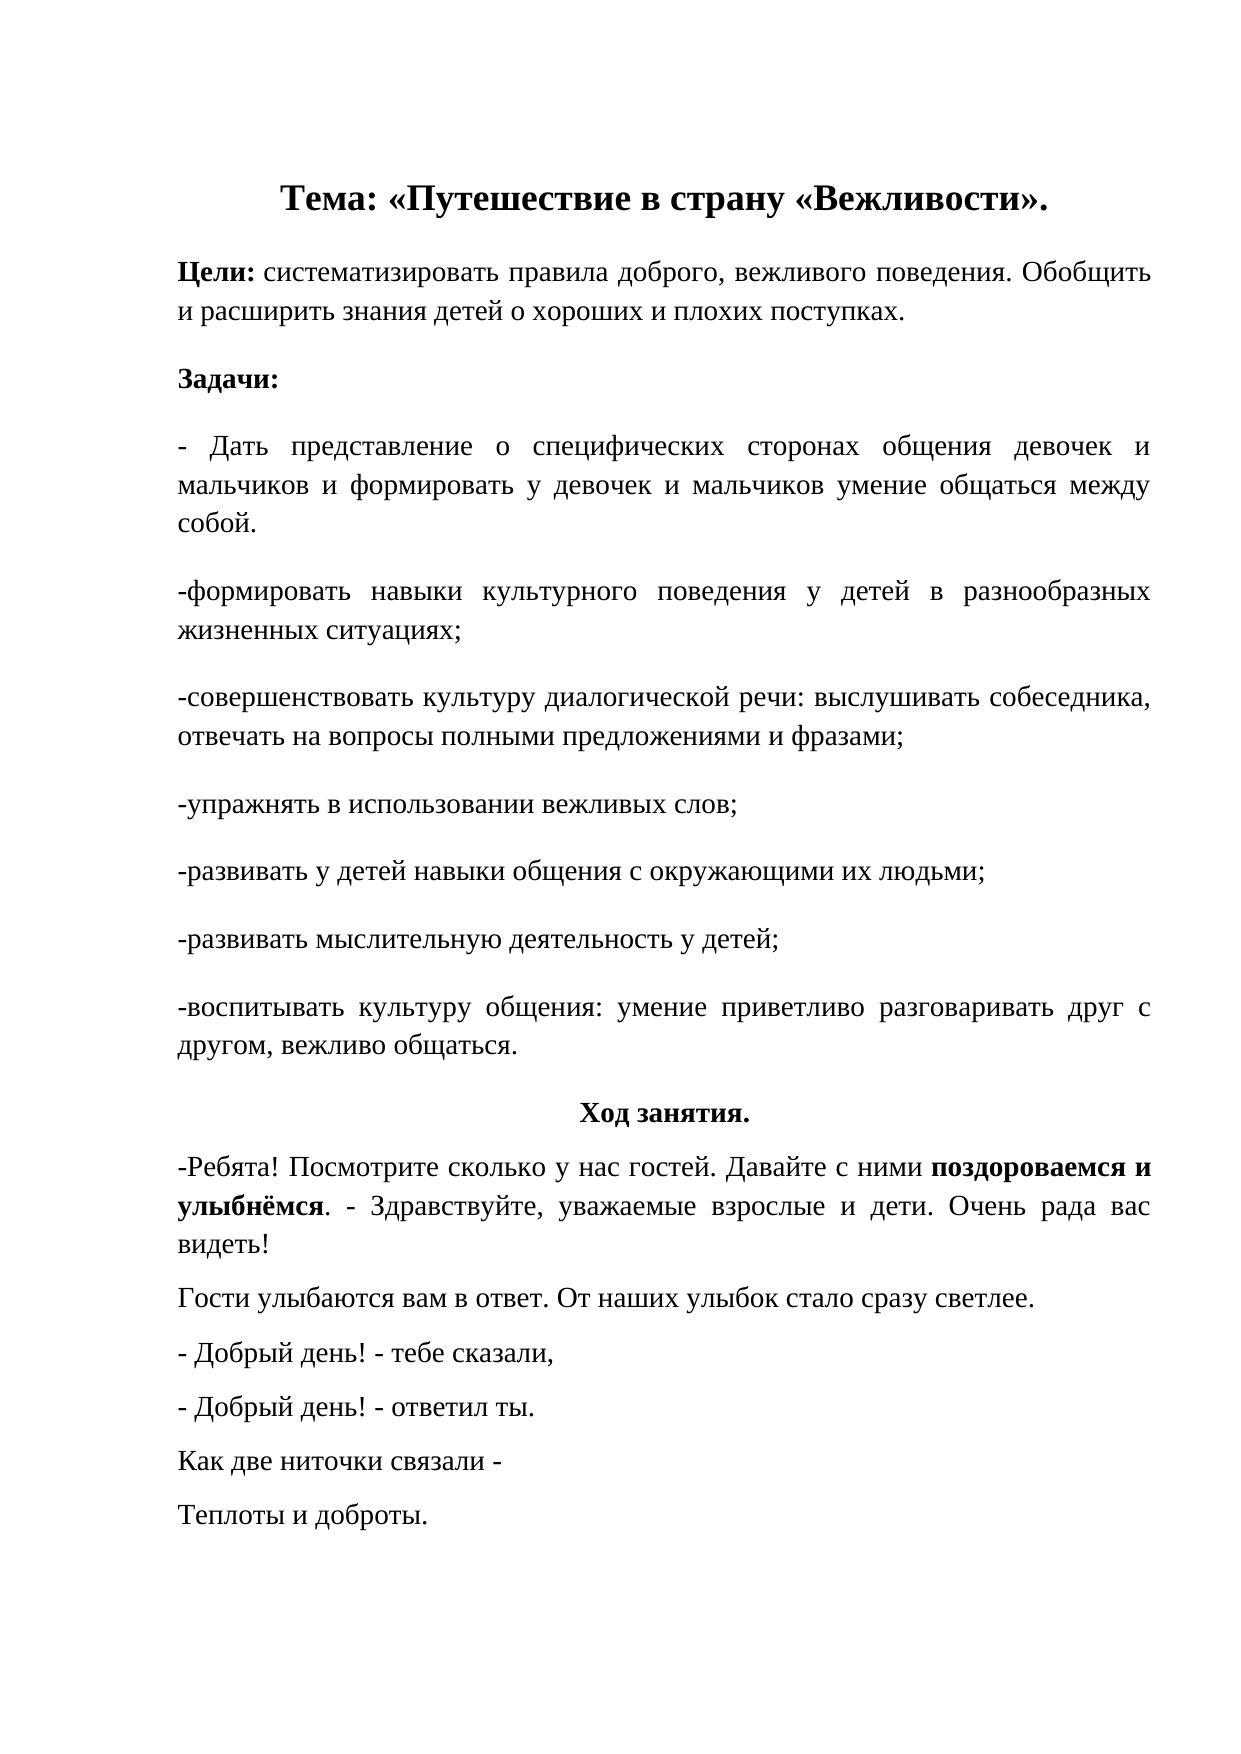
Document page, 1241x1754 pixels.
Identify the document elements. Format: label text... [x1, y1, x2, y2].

text -развивать у детей навыки общения с окружающими их людьми; [177, 853, 1152, 887]
text - Добрый день! - тебе сказали, [177, 1335, 1152, 1368]
text Цели: систематизировать правила доброго, вежливого поведения. Обобщить и расширить знания детей о хороших и плохих поступках. [177, 254, 1152, 327]
text - Добрый день! - ответил ты. [177, 1389, 1152, 1422]
text -формировать навыки культурного поведения у детей в разнообразных жизненных ситуациях; [177, 573, 1152, 645]
text Тема: «Путешествие в страну «Вежливости». [177, 176, 1152, 219]
text Теплоты и доброты. [177, 1497, 1152, 1531]
text -совершенствовать культуру диалогической речи: выслушивать собеседника, отвечать на вопросы полными предложениями и фразами; [177, 679, 1152, 752]
text Гости улыбаются вам в ответ. От наших улыбок стало сразу светлее. [177, 1281, 1152, 1314]
text -развивать мыслительную деятельность у детей; [177, 921, 1152, 955]
text -Ребята! Посмотрите сколько у нас гостей. Давайте с ними поздороваемся и улыбнёмся. - Здравствуйте, уважаемые взрослые и дети. Очень рада вас видеть! [177, 1149, 1152, 1260]
text Ход занятия. [177, 1095, 1152, 1129]
text -упражнять в использовании вежливых слов; [177, 786, 1152, 819]
text Задачи: [177, 361, 1152, 394]
text - Дать представление о специфических сторонах общения девочек и мальчиков и формировать у девочек и мальчиков умение общаться между собой. [177, 428, 1152, 539]
text -воспитывать культуру общения: умение приветливо разговаривать друг с другом, вежливо общаться. [177, 989, 1152, 1061]
text Как две ниточки связали - [177, 1443, 1152, 1477]
